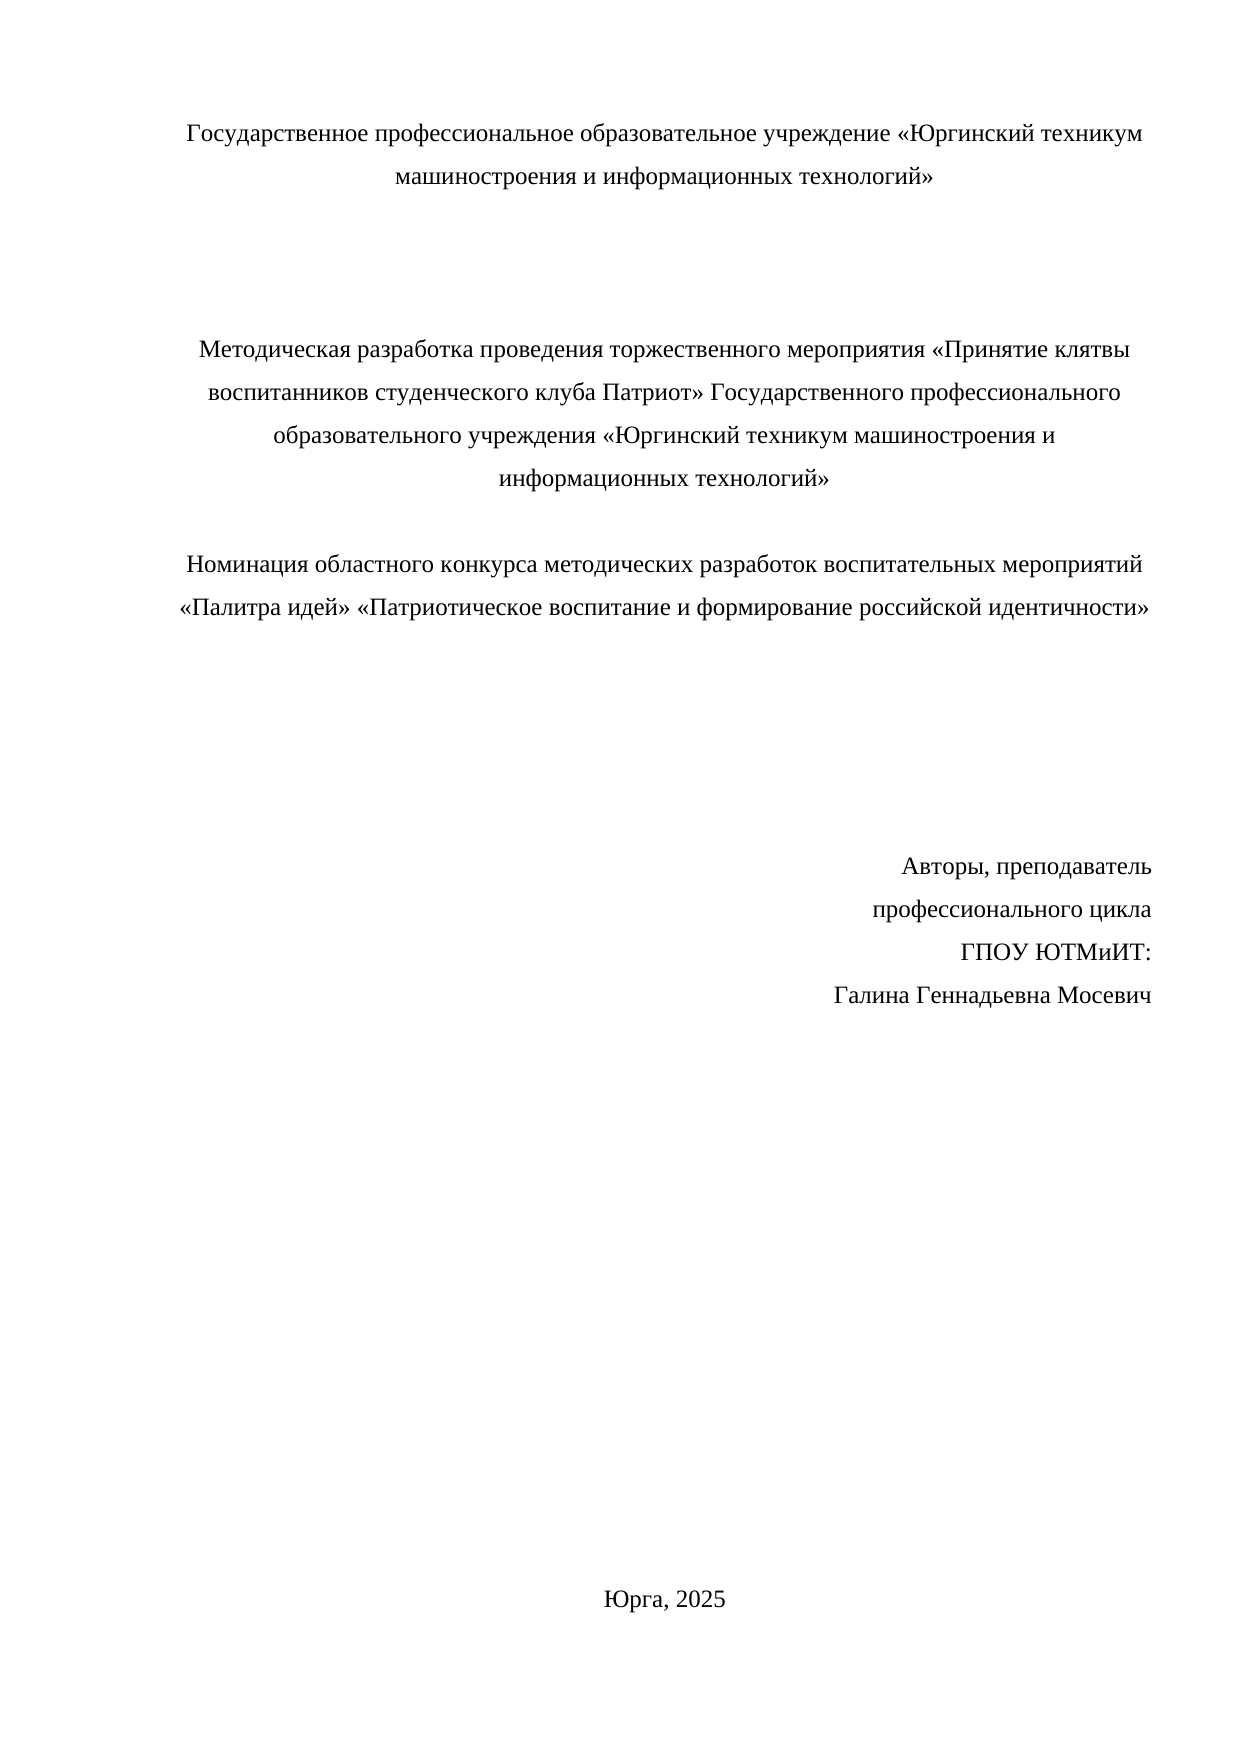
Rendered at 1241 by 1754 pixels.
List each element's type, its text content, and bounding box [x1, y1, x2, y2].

text Юрга, 2025 [177, 1584, 1152, 1613]
text профессионального цикла [177, 894, 1152, 923]
text Авторы, преподаватель [177, 851, 1152, 880]
text Методическая разработка проведения торжественного мероприятия «Принятие клятвы воспитанников студенческого клуба Патриот» Государственного профессионального образовательного учреждения «Юргинский техникум машиностроения и информационных технологий» [177, 334, 1152, 492]
text Галина Геннадьевна Мосевич [177, 981, 1152, 1009]
text Номинация областного конкурса методических разработок воспитательных мероприятий «Палитра идей» «Патриотическое воспитание и формирование российской идентичности» [177, 549, 1152, 621]
text Государственное профессиональное образовательное учреждение «Юргинский техникум машиностроения и информационных технологий» [177, 118, 1152, 190]
text ГПОУ ЮТМиИТ: [177, 937, 1152, 966]
